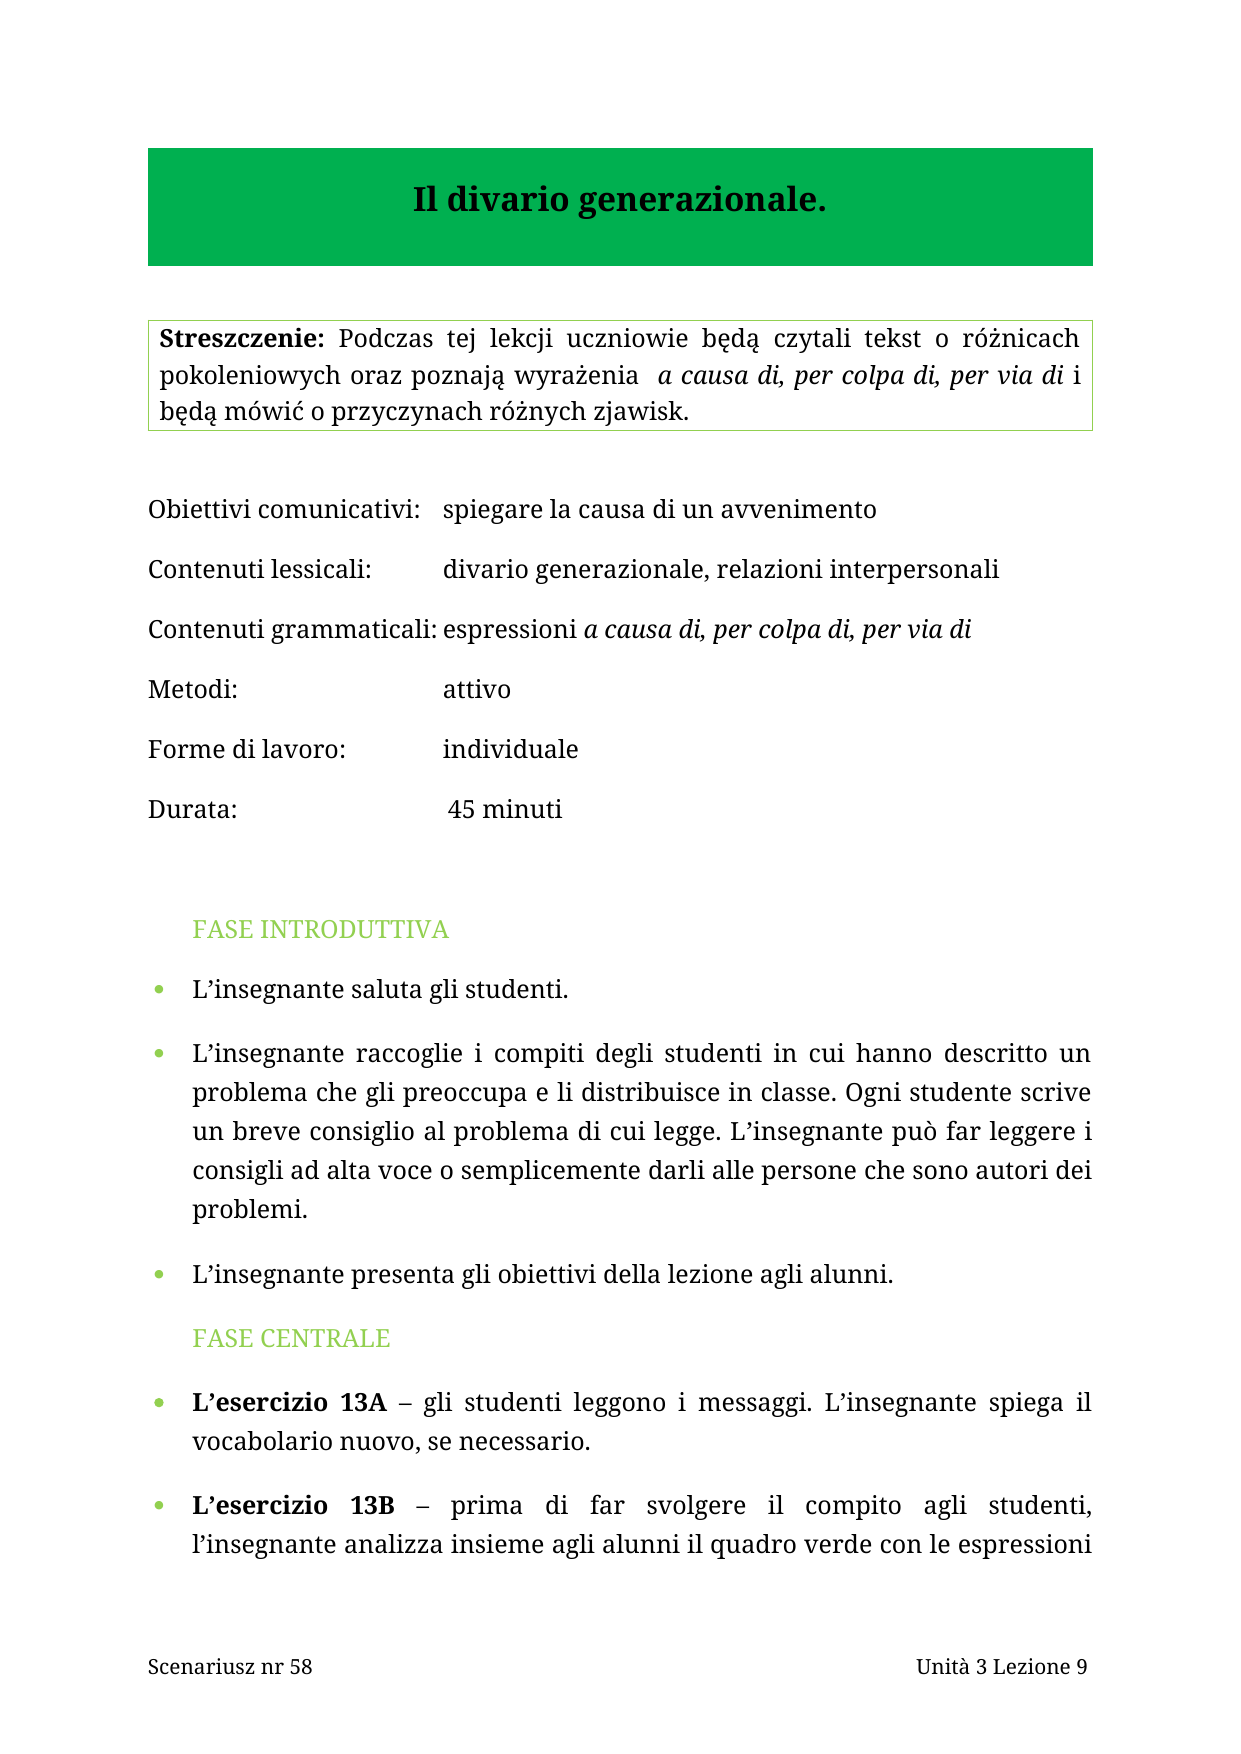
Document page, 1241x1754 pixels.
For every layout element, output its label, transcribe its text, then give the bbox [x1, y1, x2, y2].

text Contenuti grammaticali: espressioni a causa di, per colpa di, per via di [148, 611, 1093, 645]
text Metodi: attivo [148, 671, 1093, 705]
text Obiettivi comunicativi: spiegare la causa di un avvenimento [148, 491, 1093, 525]
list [154, 1488, 1093, 1561]
list L’esercizio 13A – gli studenti leggono i messaggi. L’insegnante spiega il vocabolario nuovo, se necessario. [154, 1384, 1093, 1458]
text FASE CENTRALE [192, 1320, 1093, 1354]
list L’insegnante raccoglie i compiti degli studenti in cui hanno descritto un problema che gli preoccupa e li distribuisce in classe. Ogni studente scrive un breve consiglio al problema di cui legge. L’insegnante può far leggere i consigli ad alta voce o semplicemente darli alle persone che sono autori dei problemi. [154, 1035, 1093, 1226]
list L’insegnante presenta gli obiettivi della lezione agli alunni. [154, 1256, 1093, 1290]
table_header Il divario generazionale. [148, 148, 1093, 266]
text FASE INTRODUTTIVA [148, 911, 1093, 945]
text Contenuti lessicali: divario generazionale, relazioni interpersonali [148, 551, 1093, 585]
text Durata: 45 minuti [148, 791, 1093, 825]
text Forme di lavoro: individuale [148, 731, 1093, 765]
list L’insegnante saluta gli studenti. [154, 971, 1093, 1005]
table_header Streszczenie: Podczas tej lekcji uczniowie będą czytali tekst o różnicach pokoleniowych oraz poznają wyrażenia a causa di, per colpa di, per via di i będą mówić o przyczynach różnych zjawisk. [149, 321, 1092, 430]
